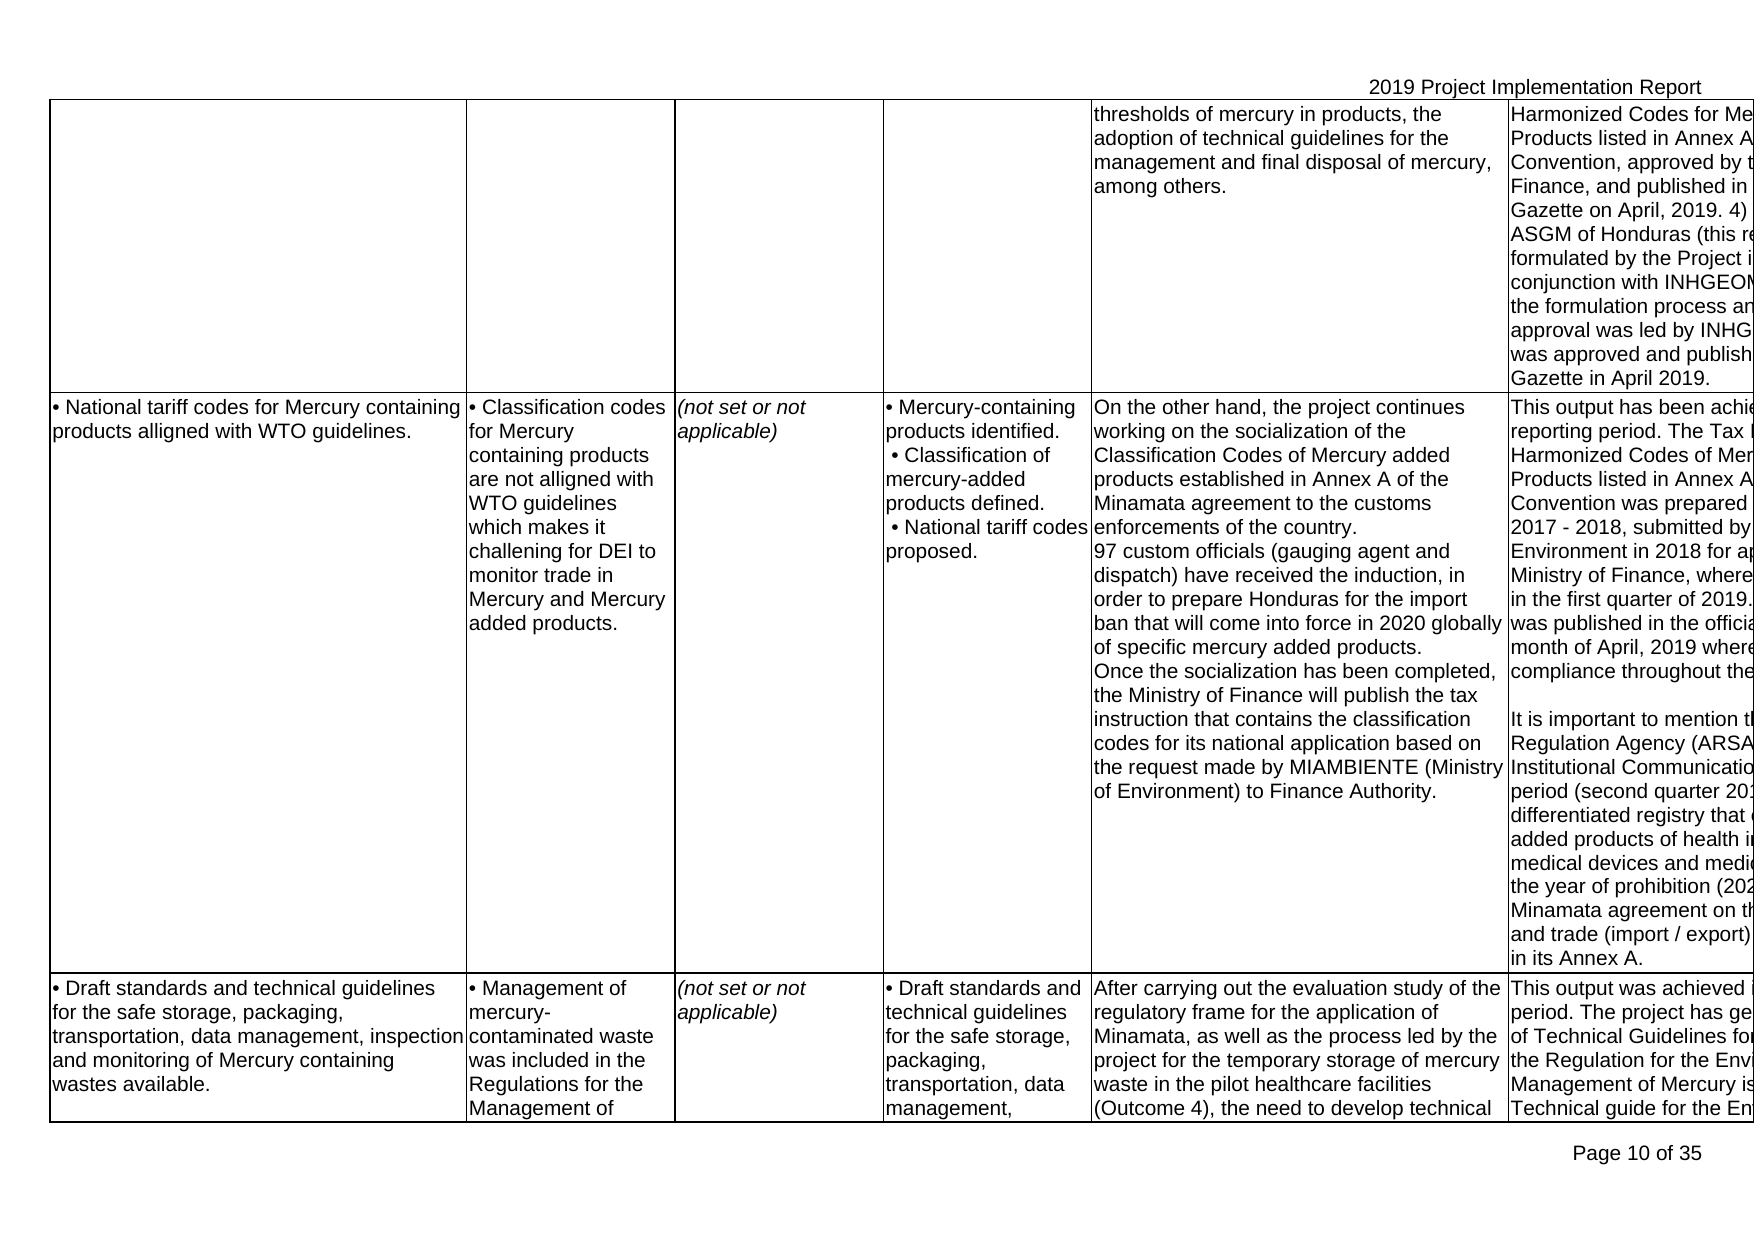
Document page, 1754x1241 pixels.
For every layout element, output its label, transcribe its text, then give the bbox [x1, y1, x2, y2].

table_cell This output has been achieved in the reporting period. The Tax Instruction of the Harmonized Codes of Mercury Added Products listed in Annex A of the Minamata Convention was prepared by the project in 2017 - 2018, submitted by the Minister of the Environment in 2018 for approval of the Ministry of Finance, where it was approved in the first quarter of 2019. The instruction was published in the official gazette in the month of April, 2019 where it is binding compliance throughout the national territory. It is important to mention that the Health Regulation Agency (ARSA) also issued an Institutional Communication in the reporting period (second quarter 2019) related to the differentiated registry that exists for Mercury added products of health interest (e.g. medical devices and medicines), also ratifies the year of prohibition (2020) of the Minamata agreement on the manufacture and trade (import / export) of products listed in its Annex A. [1509, 393, 1753, 972]
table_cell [1509, 974, 1753, 1121]
table_cell On the other hand, the project continues working on the socialization of the Classification Codes of Mercury added products established in Annex A of the Minamata agreement to the customs enforcements of the country. 97 custom officials (gauging agent and dispatch) have received the induction, in order to prepare Honduras for the import ban that will come into force in 2020 globally of specific mercury added products. Once the socialization has been completed, the Ministry of Finance will publish the tax instruction that contains the classification codes for its national application based on the request made by MIAMBIENTE (Ministry of Environment) to Finance Authority. [1092, 393, 1508, 972]
table_cell (not set or not applicable) [676, 393, 883, 972]
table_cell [1092, 974, 1508, 1121]
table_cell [676, 100, 883, 392]
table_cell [884, 100, 1091, 392]
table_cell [884, 974, 1091, 1121]
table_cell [1509, 100, 1753, 392]
table_cell • Classification codes for Mercury containing products are not alligned with WTO guidelines which makes it challening for DEI to monitor trade in Mercury and Mercury added products. [467, 393, 674, 972]
table_cell • National tariff codes for Mercury containing products alligned with WTO guidelines. [51, 393, 466, 972]
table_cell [467, 974, 674, 1121]
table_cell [676, 974, 883, 1121]
table_cell • Mercury-containing products identified. • Classification of mercury-added products defined. • National tariff codes proposed. [884, 393, 1091, 972]
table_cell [1092, 100, 1508, 392]
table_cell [51, 974, 466, 1121]
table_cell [51, 100, 466, 392]
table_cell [467, 100, 674, 392]
